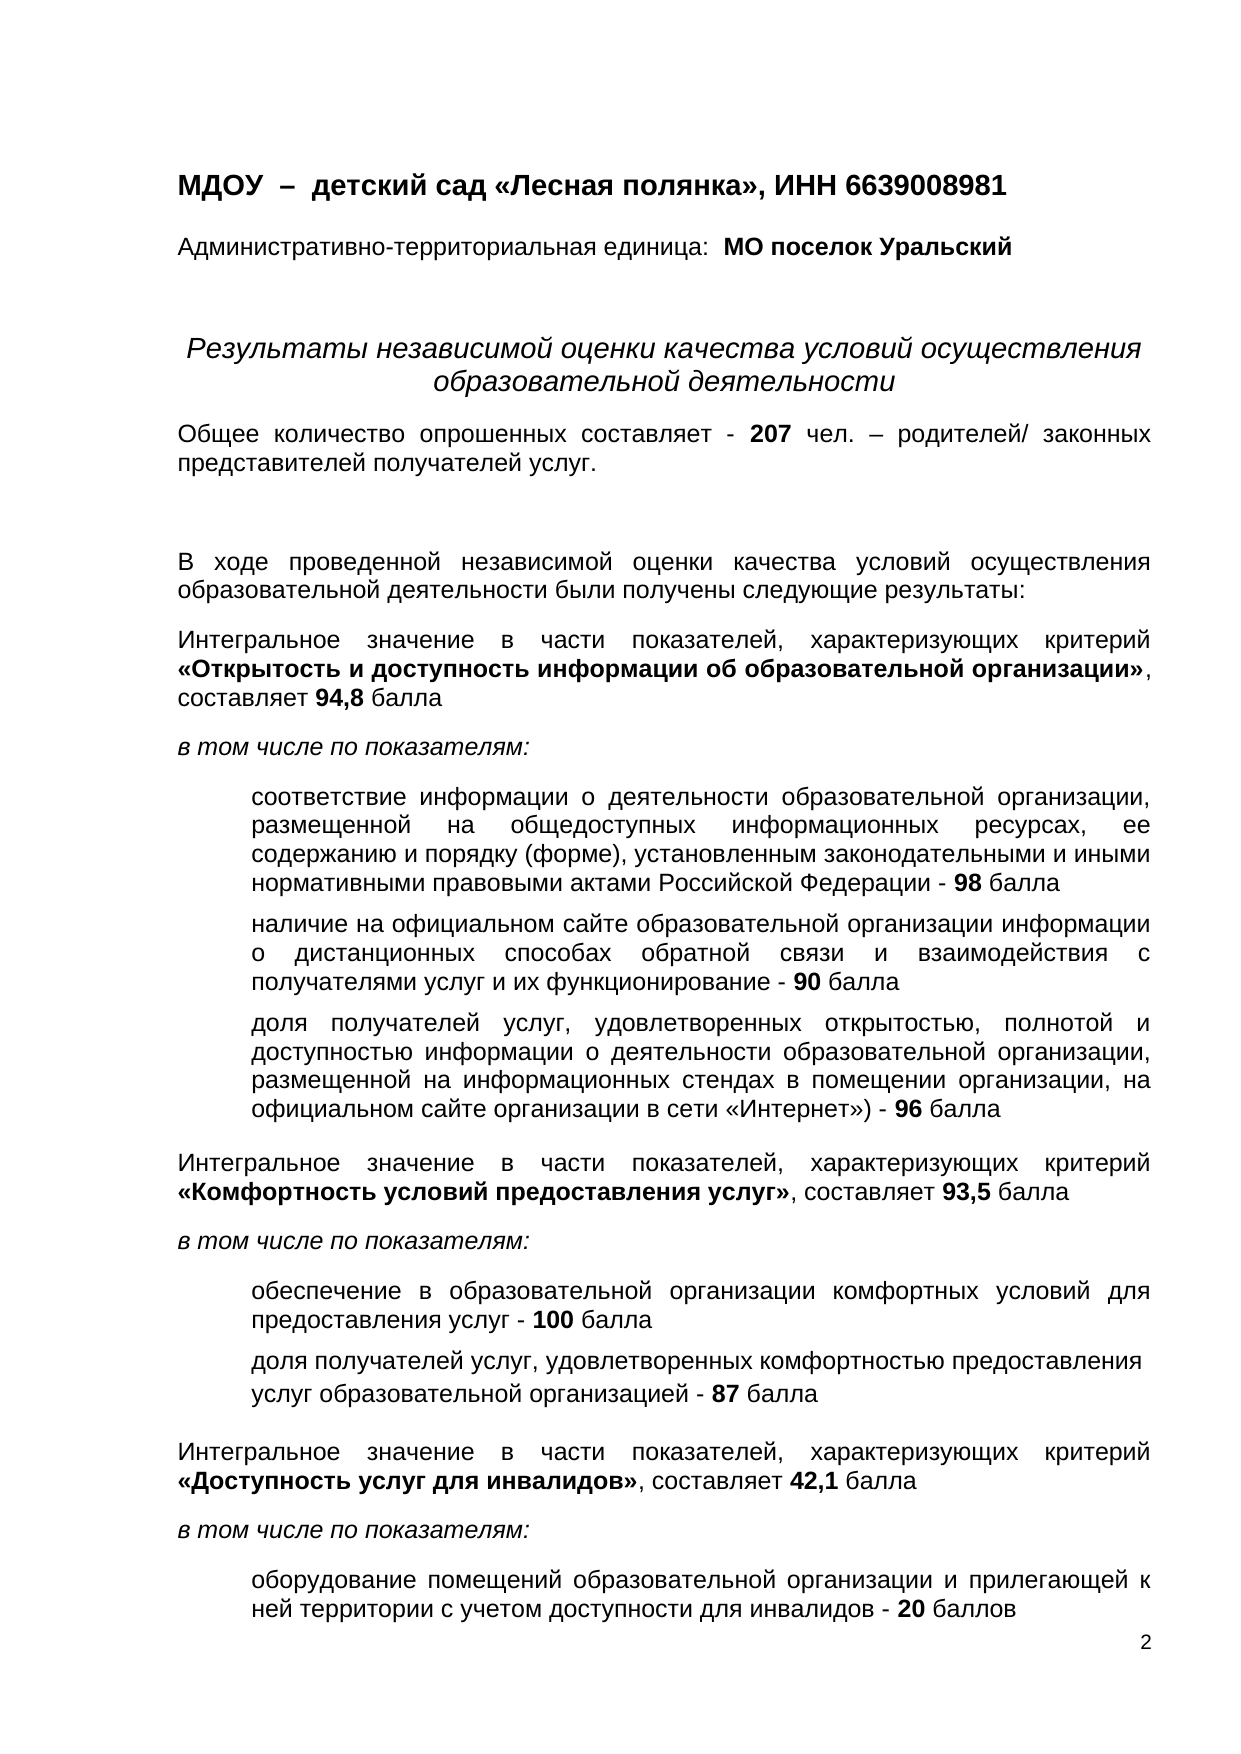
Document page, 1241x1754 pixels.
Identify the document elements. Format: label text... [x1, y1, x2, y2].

text Интегральное значение в части показателей, характеризующих критерий «Доступность услуг для инвалидов», составляет 42,1 балла [177, 1437, 1152, 1494]
text Административно-территориальная единица: МО поселок Уральский [177, 232, 1152, 260]
text Результаты независимой оценки качества условий осуществления образовательной деятельности [177, 331, 1152, 398]
text обеспечение в образовательной организации комфортных условий для предоставления услуг - 100 балла [251, 1276, 1152, 1333]
text оборудование помещений образовательной организации и прилегающей к ней территории с учетом доступности для инвалидов - 20 баллов [251, 1565, 1152, 1622]
text в том числе по показателям: [177, 1515, 1152, 1544]
text доля получателей услуг, удовлетворенных открытостью, полнотой и доступностью информации о деятельности образовательной организации, размещенной на информационных стендах в помещении организации, на официальном сайте организации в сети «Интернет») - 96 балла [251, 1008, 1152, 1123]
text Общее количество опрошенных составляет - 207 чел. – родителей/ законных представителей получателей услуг. [177, 419, 1152, 476]
text В ходе проведенной независимой оценки качества условий осуществления образовательной деятельности были получены следующие результаты: [177, 547, 1152, 604]
text в том числе по показателям: [177, 732, 1152, 761]
text Интегральное значение в части показателей, характеризующих критерий «Комфортность условий предоставления услуг», составляет 93,5 балла [177, 1148, 1152, 1205]
text доля получателей услуг, удовлетворенных комфортностью предоставления услуг образовательной организацией - 87 балла [251, 1346, 1152, 1408]
text Интегральное значение в части показателей, характеризующих критерий «Открытость и доступность информации об образовательной организации», составляет 94,8 балла [177, 625, 1152, 711]
text наличие на официальном сайте образовательной организации информации о дистанционных способах обратной связи и взаимодействия с получателями услуг и их функционирование - 90 балла [251, 909, 1152, 995]
subtitle МДОУ – детский сад «Лесная полянка», ИНН 6639008981 [177, 168, 1152, 202]
text в том числе по показателям: [177, 1226, 1152, 1255]
text соответствие информации о деятельности образовательной организации, размещенной на общедоступных информационных ресурсах, ее содержанию и порядку (форме), установленным законодательными и иными нормативными правовыми актами Российской Федерации - 98 балла [251, 782, 1152, 897]
